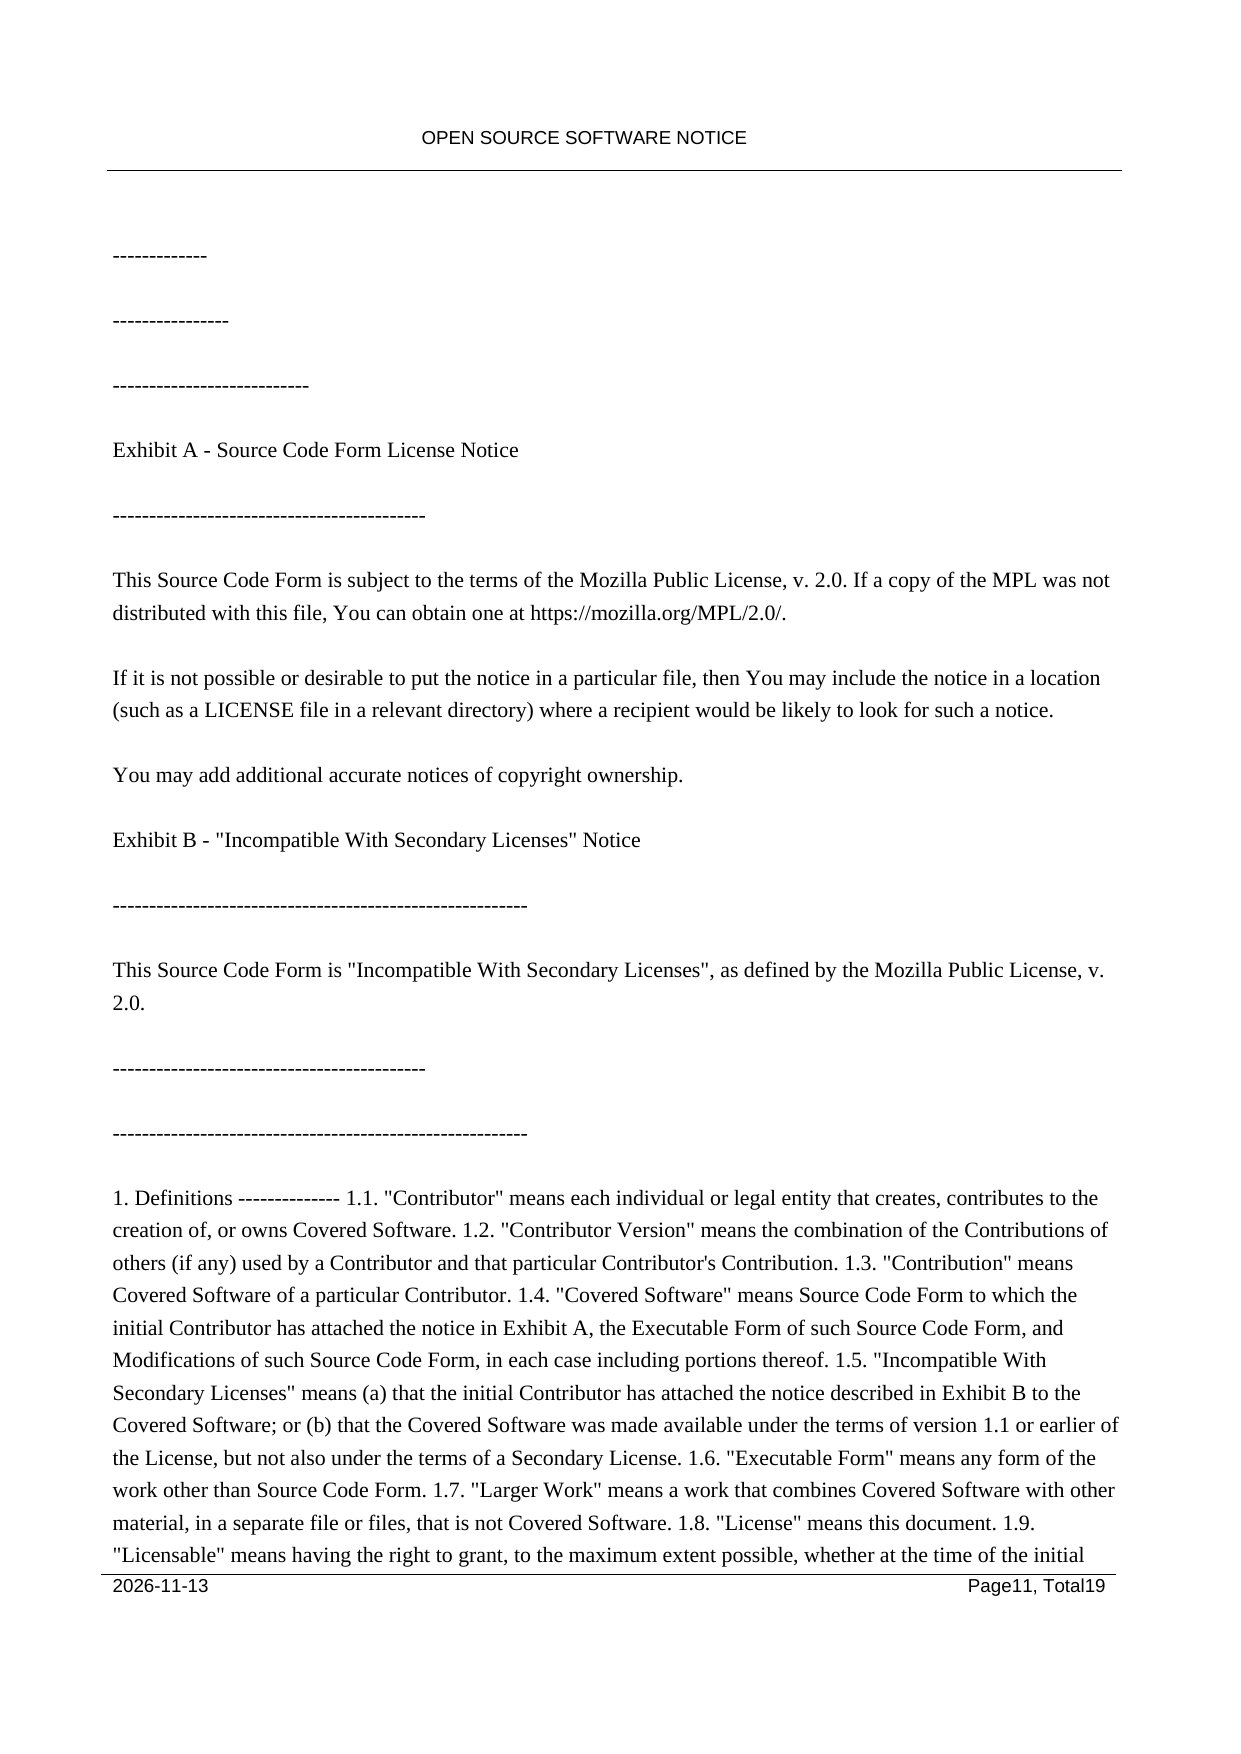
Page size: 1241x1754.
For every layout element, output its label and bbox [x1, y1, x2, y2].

text [112, 206, 1128, 1571]
